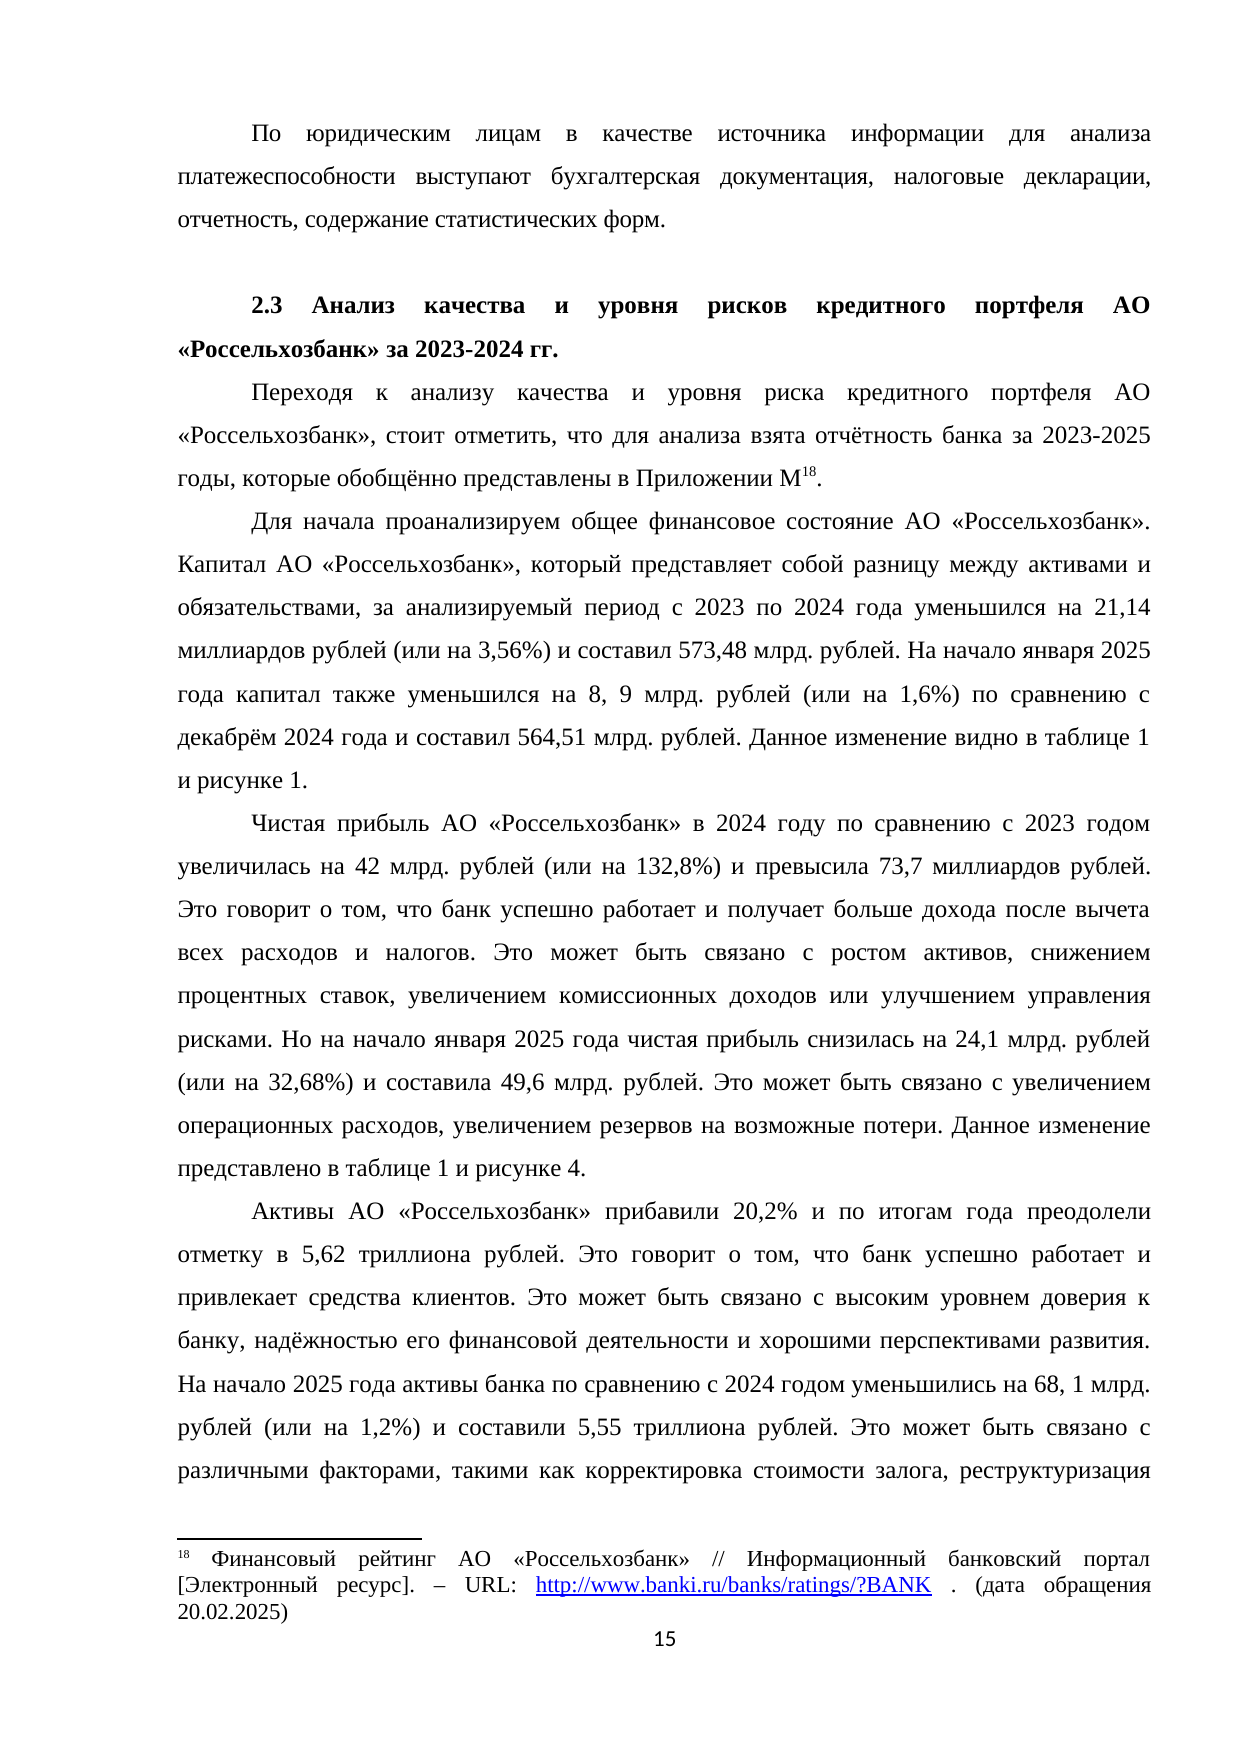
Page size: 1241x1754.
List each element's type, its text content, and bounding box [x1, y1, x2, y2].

text По юридическим лицам в качестве источника информации для анализа платежеспособности выступают бухгалтерская документация, налоговые декларации, отчетность, содержание статистических форм. [177, 118, 1152, 233]
text Переходя к анализу качества и уровня риска кредитного портфеля АО «Россельхозбанк», стоит отметить, что для анализа взята отчётность банка за 2023-2025 годы, которые обобщённо представлены в Приложении М. [177, 377, 1152, 492]
text Для начала проанализируем общее финансовое состояние АО «Россельхозбанк». Капитал АО «Россельхозбанк», который представляет собой разницу между активами и обязательствами, за анализируемый период с 2023 по 2024 года уменьшился на 21,14 миллиардов рублей (или на 3,56%) и составил 573,48 млрд. рублей. На начало января 2025 года капитал также уменьшился на 8, 9 млрд. рублей (или на 1,6%) по сравнению с декабрём 2024 года и составил 564,51 млрд. рублей. Данное изменение видно в таблице 1 и рисунке 1. [177, 506, 1152, 794]
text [177, 1196, 1152, 1484]
text Чистая прибыль АО «Россельхозбанк» в 2024 году по сравнению с 2023 годом увеличилась на 42 млрд. рублей (или на 132,8%) и превысила 73,7 миллиардов рублей. Это говорит о том, что банк успешно работает и получает больше дохода после вычета всех расходов и налогов. Это может быть связано с ростом активов, снижением процентных ставок, увеличением комиссионных доходов или улучшением управления рисками. Но на начало января 2025 года чистая прибыль снизилась на 24,1 млрд. рублей (или на 32,68%) и составила 49,6 млрд. рублей. Это может быть связано с увеличением операционных расходов, увеличением резервов на возможные потери. Данное изменение представлено в таблице 1 и рисунке 4. [177, 808, 1152, 1182]
subtitle 2.3 Анализ качества и уровня рисков кредитного портфеля АО «Россельхозбанк» за 2023-2024 гг. [177, 291, 1152, 362]
